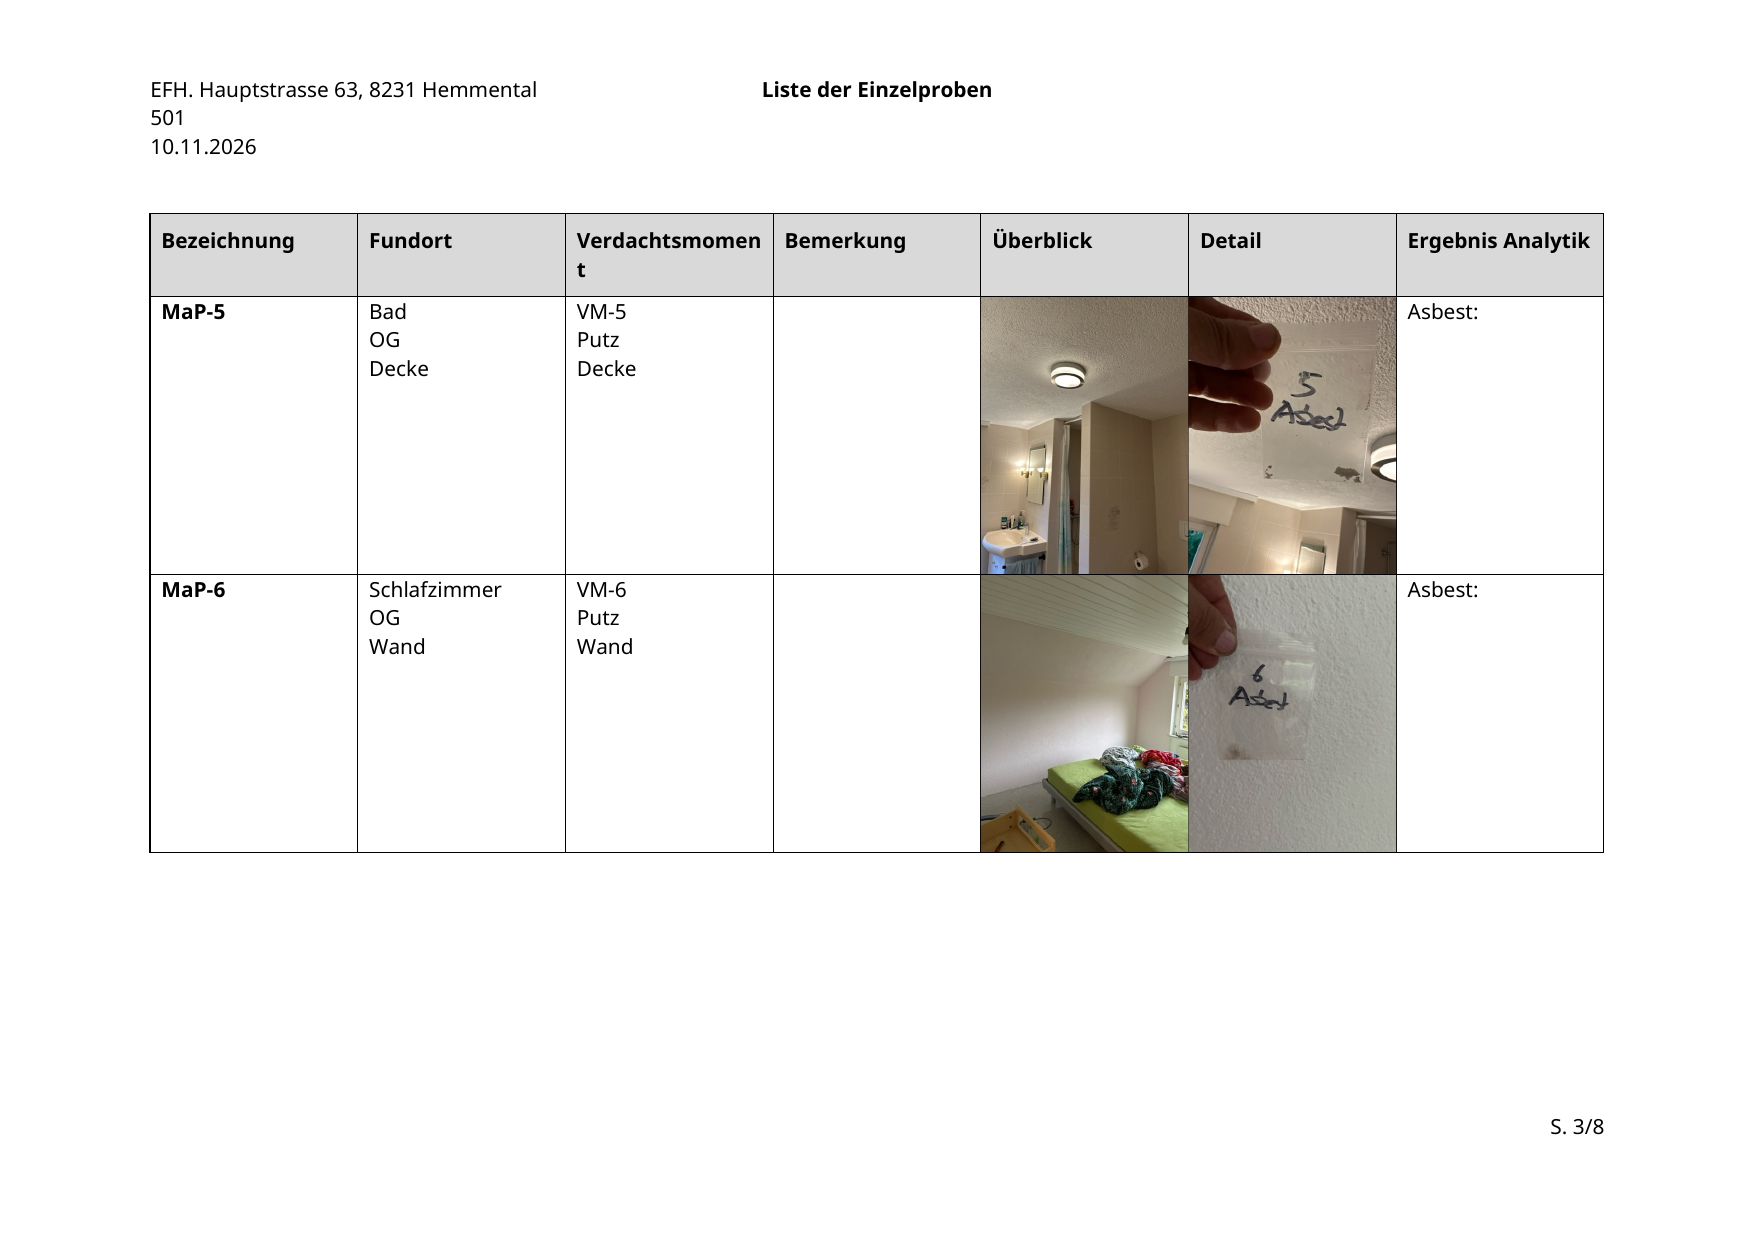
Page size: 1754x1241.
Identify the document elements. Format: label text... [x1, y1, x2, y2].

table_cell [774, 297, 980, 574]
table_cell Asbest: [1397, 575, 1603, 852]
table_cell MaP-6 [151, 575, 357, 852]
table_cell [774, 575, 980, 852]
table_cell VM-6 Putz Wand [566, 575, 773, 852]
picture [980, 575, 1397, 852]
table_header Detail [1189, 214, 1396, 296]
table_header Bemerkung [774, 214, 980, 296]
table_header Verdachtsmoment [566, 214, 773, 296]
table_cell Asbest: [1397, 297, 1603, 574]
table_header Bezeichnung [151, 214, 357, 296]
table_header Ergebnis Analytik [1397, 214, 1603, 296]
table_cell MaP-5 [151, 297, 357, 574]
table_header Überblick [981, 214, 1188, 296]
table_header Fundort [358, 214, 565, 296]
table_cell Bad OG Decke [358, 297, 565, 574]
table_cell Schlafzimmer OG Wand [358, 575, 565, 852]
table_cell VM-5 Putz Decke [566, 297, 773, 574]
picture [980, 297, 1397, 574]
